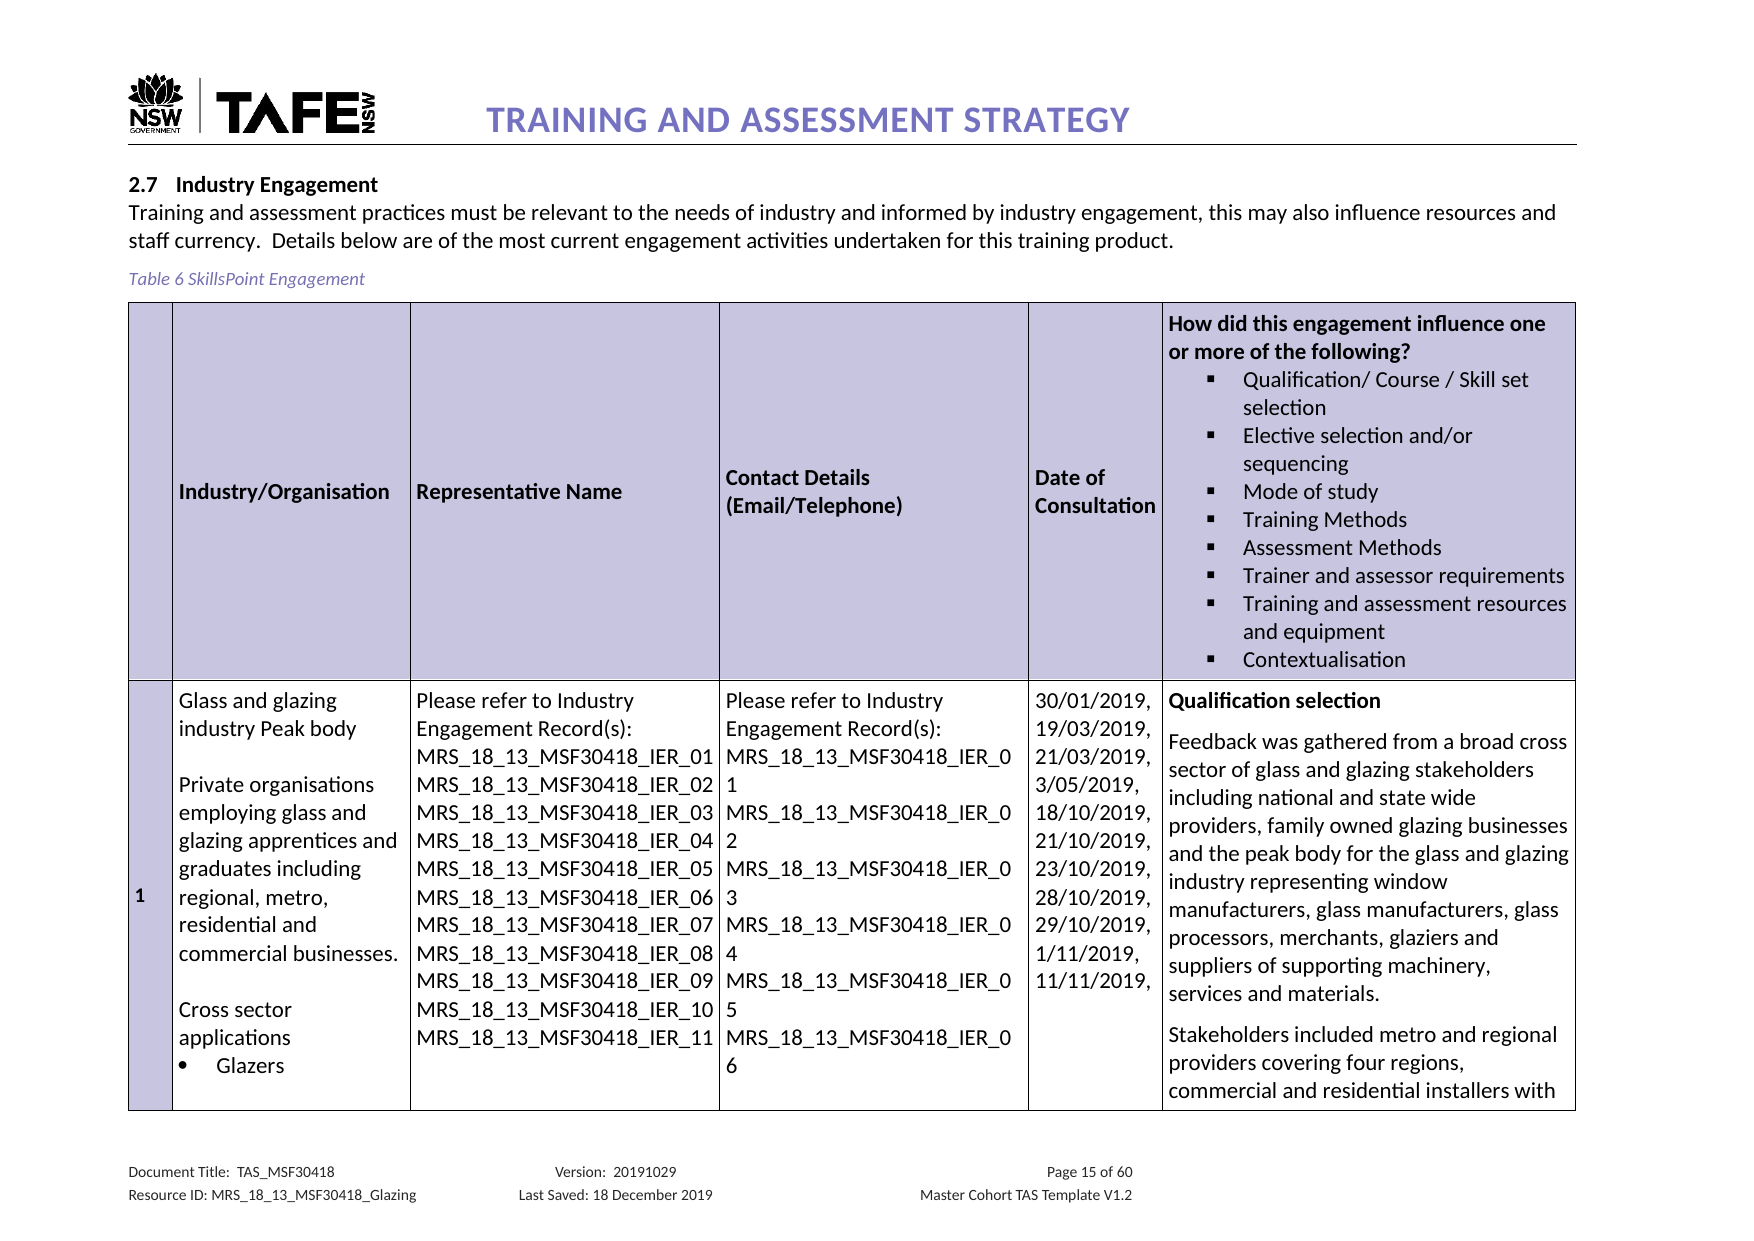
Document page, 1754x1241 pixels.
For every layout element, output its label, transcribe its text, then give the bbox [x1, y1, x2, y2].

table_cell 1 [129, 681, 172, 1110]
picture [128, 73, 375, 133]
table_header No. [129, 303, 172, 679]
text Training and assessment practices must be relevant to the needs of industry and informed by industry engagement, this may also influence resources and staff currency. Details below are of the most current engagement activities undertaken for this training product. [128, 198, 1577, 254]
subtitle 2.7 Industry Engagement [128, 170, 1577, 198]
text Table 6 SkillsPoint Engagement [128, 267, 1577, 290]
table_header Date of Consultation [1029, 303, 1162, 679]
table_header Industry/Organisation [173, 303, 410, 679]
table_header Representative Name [411, 303, 719, 679]
table_header How did this engagement influence one or more of the following? Qualification/ Course / Skill set selection Elective selection and/or sequencing Mode of study Training Methods Assessment Methods Trainer and assessor requirements Training and assessment resources and equipment Contextualisation [1163, 303, 1575, 679]
table_cell Please refer to Industry Engagement Record(s): MRS_18_13_MSF30418_IER_01 MRS_18_13_MSF30418_IER_02 MRS_18_13_MSF30418_IER_03 MRS_18_13_MSF30418_IER_04 MRS_18_13_MSF30418_IER_05 MRS_18_13_MSF30418_IER_06 MRS_18_13_MSF30418_IER_07 MRS_18_13_MSF30418_IER_08 MRS_18_13_MSF30418_IER_09 MRS_18_13_MSF30418_IER_10 MRS_18_13_MSF30418_IER_11 [720, 681, 1028, 1110]
table_cell 30/01/2019, 19/03/2019, 21/03/2019, 3/05/2019, 18/10/2019, 21/10/2019, 23/10/2019, 28/10/2019, 29/10/2019, 1/11/2019, 11/11/2019, [1029, 681, 1162, 1110]
table_header Contact Details (Email/Telephone) [720, 303, 1028, 679]
table_cell Glass and glazing industry Peak body Private organisations employing glass and glazing apprentices and graduates including regional, metro, residential and commercial businesses. Cross sector applications Glazers Window and door manufacturers Shower screens, splash backs and mirrors Balustrade manufacturers and installers Glass processors [173, 681, 410, 1110]
table_cell Please refer to Industry Engagement Record(s): MRS_18_13_MSF30418_IER_01 MRS_18_13_MSF30418_IER_02 MRS_18_13_MSF30418_IER_03 MRS_18_13_MSF30418_IER_04 MRS_18_13_MSF30418_IER_05 MRS_18_13_MSF30418_IER_06 MRS_18_13_MSF30418_IER_07 MRS_18_13_MSF30418_IER_08 MRS_18_13_MSF30418_IER_09 MRS_18_13_MSF30418_IER_10 MRS_18_13_MSF30418_IER_11 [411, 681, 719, 1110]
